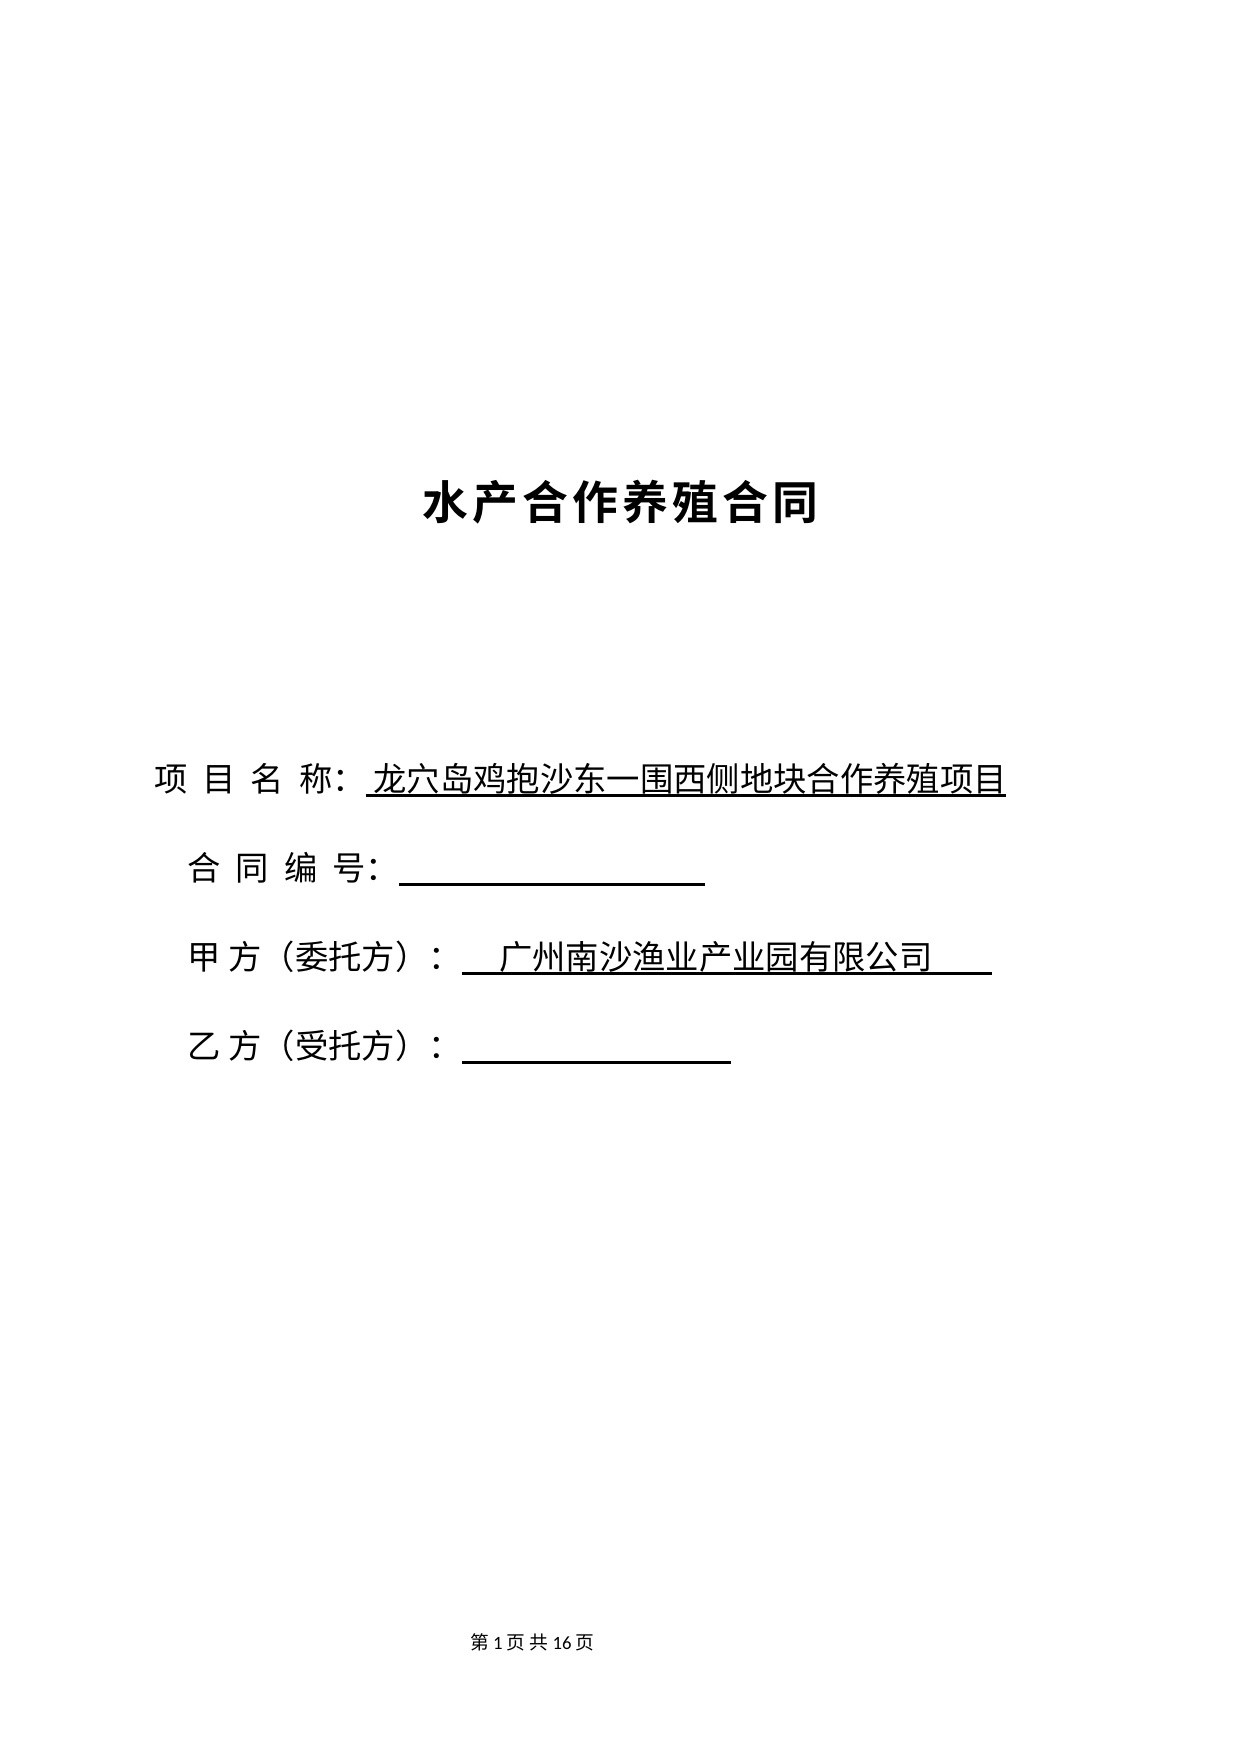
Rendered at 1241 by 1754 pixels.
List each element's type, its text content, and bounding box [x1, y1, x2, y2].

text 甲 方（委托方）： 广州南沙渔业产业园有限公司 [187, 923, 1053, 988]
text 项 目 名 称： 龙穴岛鸡抱沙东一围西侧地块合作养殖项目 [154, 744, 1053, 809]
text 水产合作养殖合同 [187, 450, 1053, 548]
text 乙 方（受托方）： [187, 1012, 1053, 1077]
text 合 同 编 号： [187, 834, 1053, 899]
